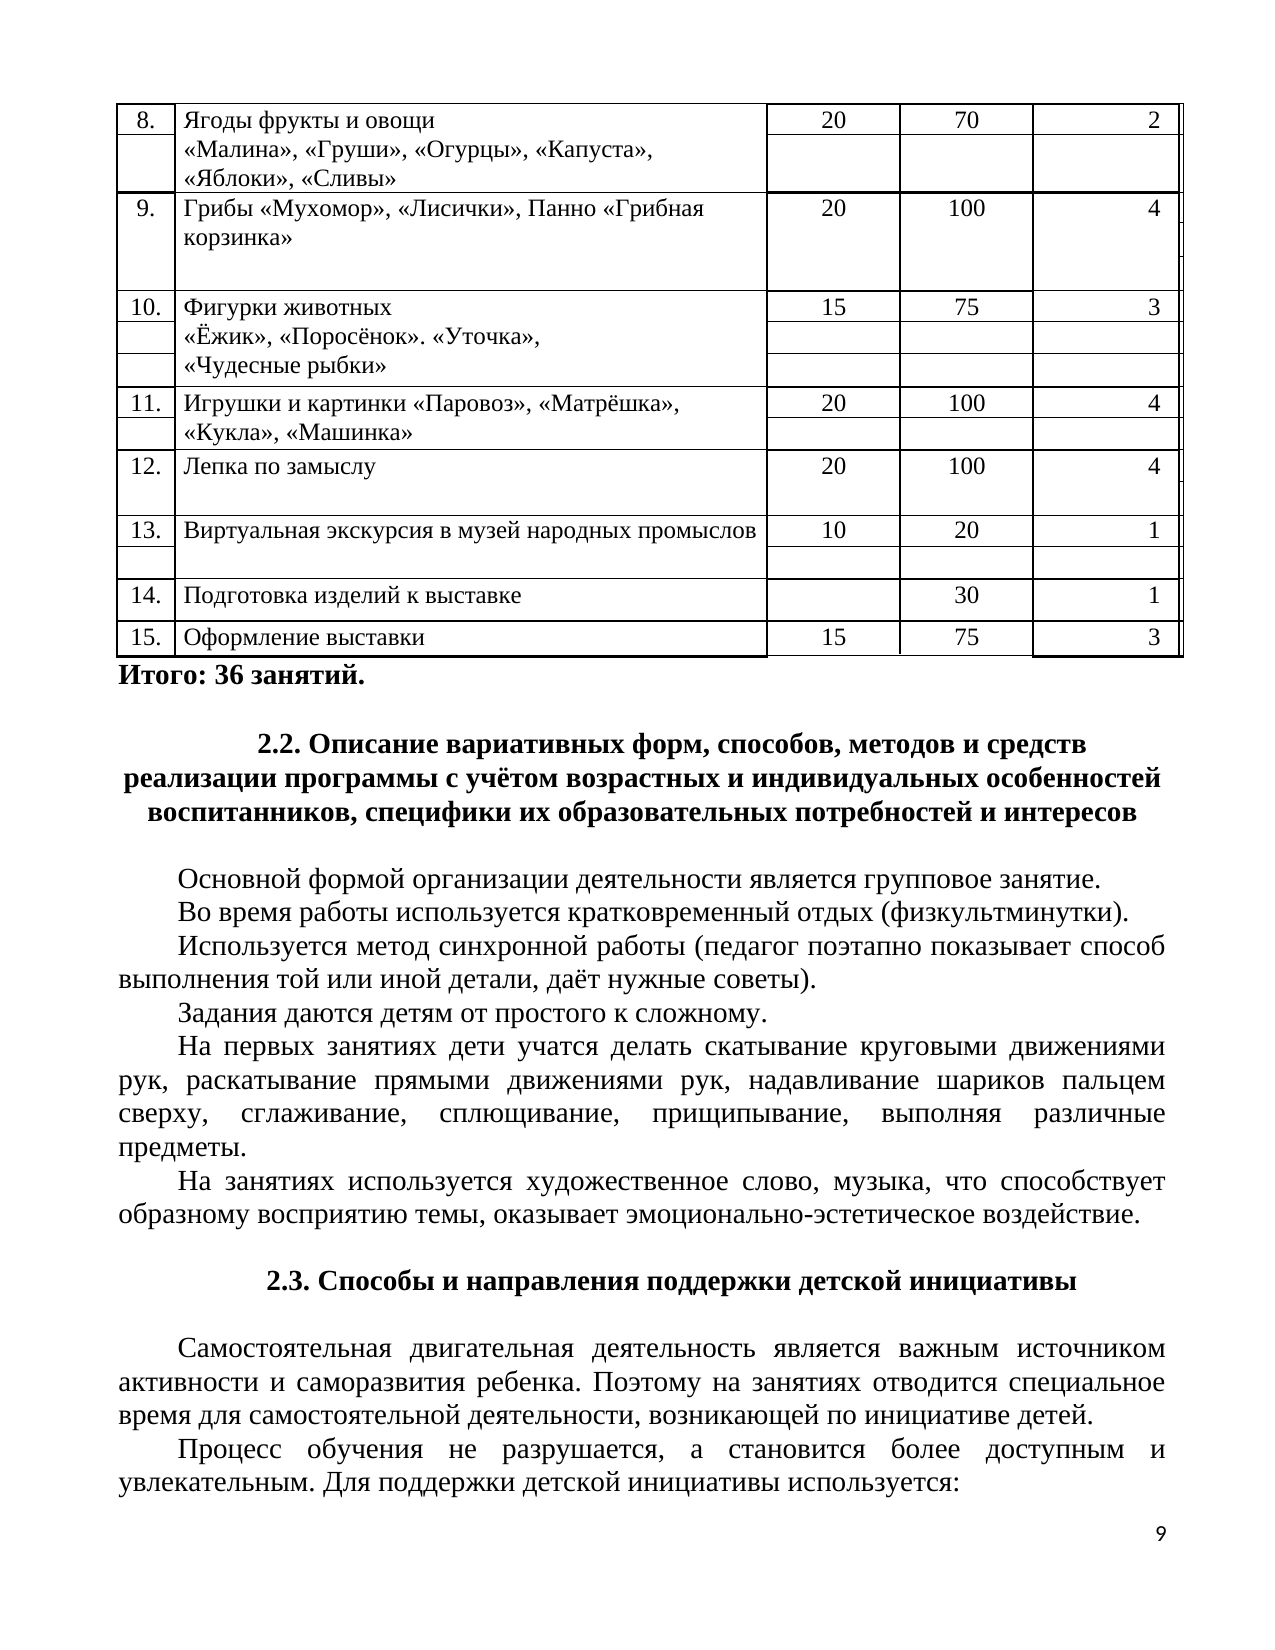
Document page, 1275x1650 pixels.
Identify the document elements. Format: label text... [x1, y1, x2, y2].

table_cell 100 [901, 194, 1032, 290]
table_cell Грибы «Мухомор», «Лисички», Панно «Грибная корзинка» [176, 193, 766, 290]
table_cell 75 [901, 292, 1032, 321]
table_cell [118, 547, 174, 578]
table_cell [118, 322, 174, 353]
text Процесс обучения не разрушается, а становится более доступным и увлекательным. Для поддержки детской инициативы используется: [118, 1431, 1167, 1498]
table_cell Лепка по замыслу [176, 450, 766, 514]
table_cell 3 [1034, 291, 1178, 321]
table_cell [901, 547, 1032, 578]
table_cell 14. [118, 580, 174, 620]
table_cell [768, 354, 899, 386]
table_cell [1034, 354, 1178, 386]
table_cell [768, 418, 899, 449]
text Итого: 36 занятий. [118, 657, 1167, 691]
text Самостоятельная двигательная деятельность является важным источником активности и саморазвития ребенка. Поэтому на занятиях отводится специальное время для самостоятельной деятельности, возникающей по инициативе детей. [118, 1330, 1167, 1431]
table_cell 10 [768, 516, 899, 546]
table_cell 2 [1034, 105, 1178, 134]
table_cell 11. [118, 388, 174, 417]
table_cell Фигурки животных «Ёжик», «Поросёнок». «Уточка», «Чудесные рыбки» [176, 291, 766, 386]
table_cell [118, 418, 174, 449]
table_cell 13. [118, 516, 174, 546]
table_cell 15 [768, 292, 899, 321]
table_cell [768, 322, 899, 353]
table_cell Оформление выставки [176, 622, 766, 655]
table_cell 20 [768, 388, 899, 417]
table_cell 100 [901, 388, 1032, 417]
table_cell 4 [1034, 194, 1178, 290]
text 2.2. Описание вариативных форм, способов, методов и средств реализации программы с учётом возрастных и индивидуальных особенностей воспитанников, специфики их образовательных потребностей и интересов [118, 727, 1167, 827]
table_cell 15. [118, 622, 174, 655]
table_cell [901, 322, 1032, 353]
table_cell [118, 354, 174, 386]
table_cell 1 [1034, 580, 1178, 620]
table_cell 75 [900, 622, 1032, 655]
table_cell Подготовка изделий к выставке [176, 579, 766, 620]
table_cell [901, 354, 1032, 386]
table_cell Виртуальная экскурсия в музей народных промыслов [176, 516, 766, 578]
text Во время работы используется кратковременный отдых (физкультминутки). [118, 894, 1167, 928]
table_cell 20 [768, 194, 899, 290]
table_cell [118, 135, 174, 191]
text Используется метод синхронной работы (педагог поэтапно показывает способ выполнения той или иной детали, даёт нужные советы). [118, 928, 1167, 995]
table_cell [901, 418, 1032, 449]
table_cell 15 [768, 622, 900, 655]
table_cell 1 [1034, 516, 1178, 546]
table_cell 20 [901, 516, 1032, 546]
table_cell [768, 580, 899, 620]
text Задания даются детям от простого к сложному. [118, 995, 1167, 1028]
table_cell 12. [118, 451, 174, 514]
table_cell [1034, 135, 1178, 191]
table_cell 70 [901, 105, 1032, 134]
table_cell 20 [768, 105, 899, 134]
text На первых занятиях дети учатся делать скатывание круговыми движениями рук, раскатывание прямыми движениями рук, надавливание шариков пальцем сверху, сглаживание, сплющивание, прищипывание, выполняя различные предметы. [118, 1028, 1167, 1163]
table_cell [768, 135, 899, 191]
table_cell 3 [1034, 622, 1178, 655]
table_cell 10. [118, 291, 174, 321]
table_cell 8. [118, 105, 174, 134]
table_cell Игрушки и картинки «Паровоз», «Матрёшка», «Кукла», «Машинка» [176, 387, 766, 449]
table_cell 4 [1034, 451, 1178, 514]
table_cell 20 [768, 451, 899, 514]
table_cell 30 [901, 580, 1032, 620]
table_cell [768, 547, 899, 578]
table_cell [901, 135, 1032, 191]
table_cell Ягоды фрукты и овощи «Малина», «Груши», «Огурцы», «Капуста», «Яблоки», «Сливы» [176, 104, 766, 191]
text На занятиях используется художественное слово, музыка, что способствует образному восприятию темы, оказывает эмоционально-эстетическое воздействие. [118, 1163, 1167, 1230]
table_cell 9. [118, 194, 174, 290]
table_cell [1034, 418, 1178, 449]
table_cell 100 [901, 451, 1032, 514]
text 2.3. Способы и направления поддержки детской инициативы [118, 1263, 1167, 1297]
table_cell [1034, 322, 1178, 353]
text Основной формой организации деятельности является групповое занятие. [118, 861, 1167, 894]
table_cell 4 [1034, 388, 1178, 417]
table_cell [1034, 547, 1178, 578]
